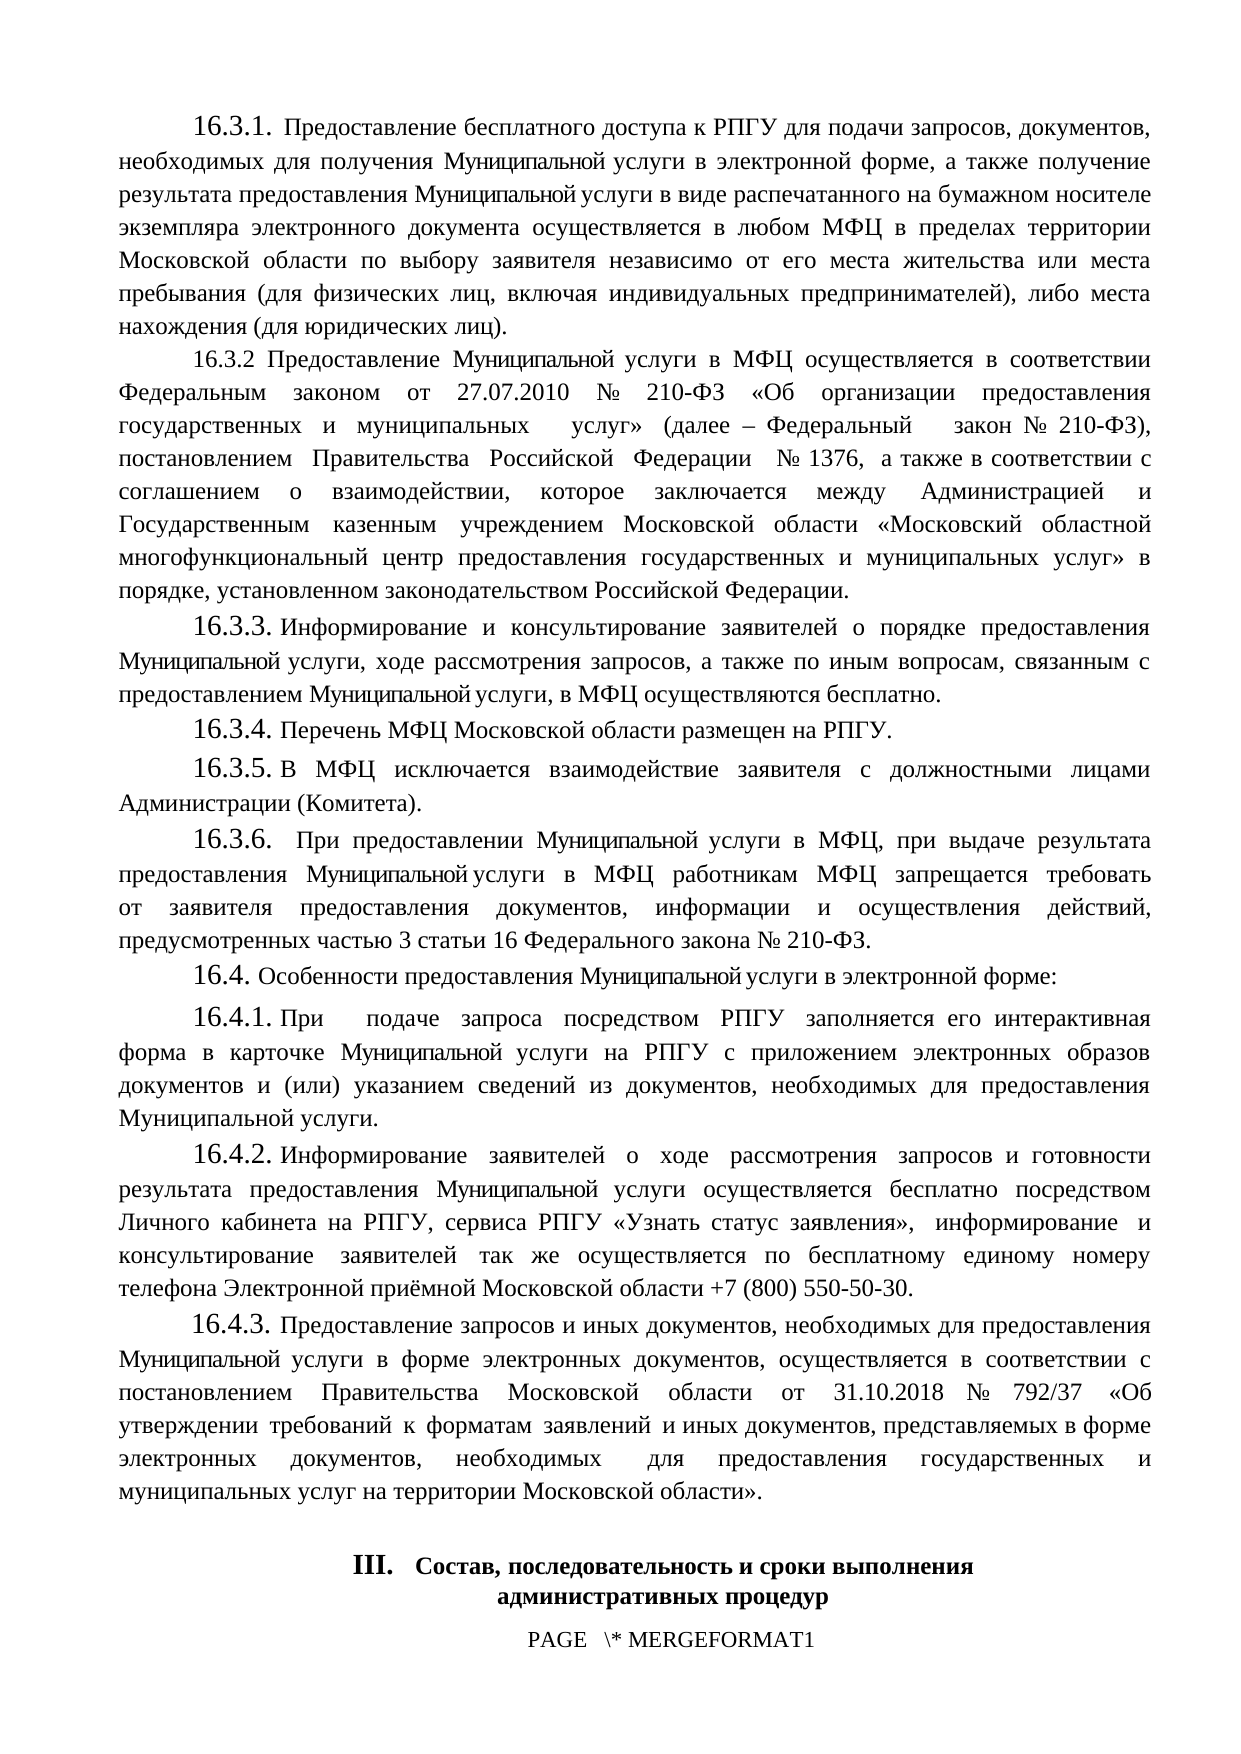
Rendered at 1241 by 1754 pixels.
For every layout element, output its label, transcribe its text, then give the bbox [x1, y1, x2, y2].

list Информирование заявителей о ходе рассмотрения запросов и готовности результата предоставления Муниципальной услуги осуществляется бесплатно посредством Личного кабинета на РПГУ, сервиса РПГУ «Узнать статус заявления», информирование и консультирование заявителей так же осуществляется по бесплатному единому номеру телефона Электронной приёмной Московской области +7 (800) 550-50-30. [118, 1136, 1151, 1302]
list Особенности предоставления Муниципальной услуги в электронной форме: [192, 958, 1240, 991]
list Информирование и консультирование заявителей о порядке предоставления Муниципальной услуги, ходе рассмотрения запросов, а также по иным вопросам, связанным с предоставлением Муниципальной услуги, в МФЦ осуществляются бесплатно. [118, 608, 1151, 708]
list Перечень МФЦ Московской области размещен на РПГУ. [192, 712, 1240, 746]
list При подаче запроса посредством РПГУ заполняется его интерактивная форма в карточке Муниципальной услуги на РПГУ с приложением электронных образов документов и (или) указанием сведений из документов, необходимых для предоставления Муниципальной услуги. [118, 999, 1151, 1132]
list Предоставление запросов и иных документов, необходимых для предоставления Муниципальной услуги в форме электронных документов, осуществляется в соответствии с постановлением Правительства Московской области от 31.10.2018 № 792/37 «Об утверждении требований к форматам заявлений и иных документов, представляемых в форме электронных документов, необходимых для предоставления государственных и муниципальных услуг на территории Московской области». [118, 1306, 1152, 1505]
list При предоставлении Муниципальной услуги в МФЦ, при выдаче результата предоставления Муниципальной услуги в МФЦ работникам МФЦ запрещается требовать от заявителя предоставления документов, информации и осуществления действий, предусмотренных частью 3 статьи 16 Федерального закона № 210-ФЗ. [118, 821, 1152, 954]
list Состав, последовательность и сроки выполнения административных процедур [264, 1547, 1061, 1609]
list Предоставление бесплатного доступа к РПГУ для подачи запросов, документов, необходимых для получения Муниципальной услуги в электронной форме, а также получение результата предоставления Муниципальной услуги в виде распечатанного на бумажном носителе экземпляра электронного документа осуществляется в любом МФЦ в пределах территории Московской области по выбору заявителя независимо от его места жительства или места пребывания (для физических лиц, включая индивидуальных предпринимателей), либо места нахождения (для юридических лиц). [118, 108, 1152, 340]
list В МФЦ исключается взаимодействие заявителя с должностными лицами Администрации (Комитета). [118, 750, 1151, 817]
text 16.3.2 Предоставление Муниципальной услуги в МФЦ осуществляется в соответствии Федеральным законом от 27.07.2010 № 210-ФЗ «Об организации предоставления государственных и муниципальных услуг» (далее – Федеральный закон № 210-ФЗ), постановлением Правительства Российской Федерации № 1376, а также в соответствии с соглашением о взаимодействии, которое заключается между Администрацией и Государственным казенным учреждением Московской области «Московский областной многофункциональный центр предоставления государственных и муниципальных услуг» в порядке, установленном законодательством Российской Федерации. [118, 344, 1152, 604]
